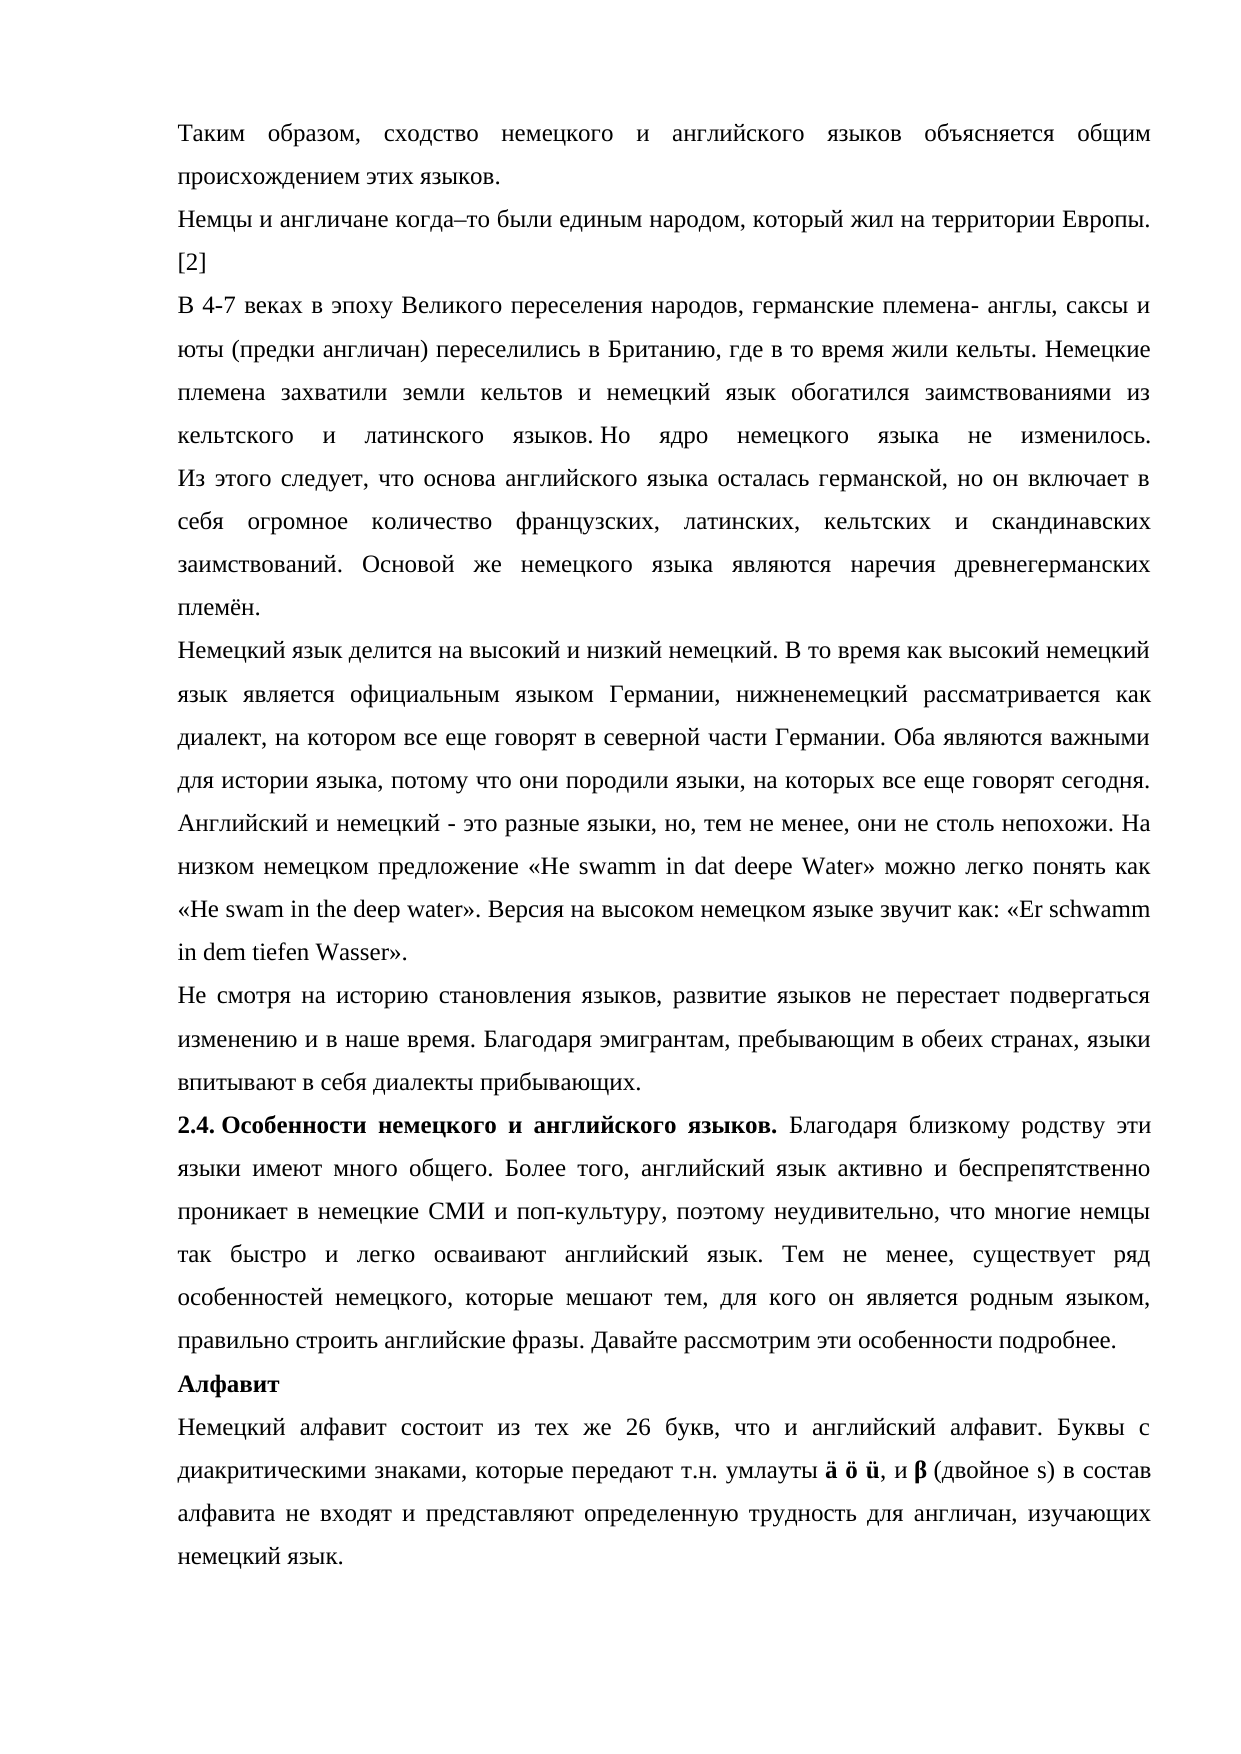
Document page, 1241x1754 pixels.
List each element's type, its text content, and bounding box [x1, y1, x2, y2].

text 2.4. Особенности немецкого и английского языков. Благодаря близкому родству эти языки имеют много общего. Более того, английский язык активно и беспрепятственно проникает в немецкие СМИ и поп-культуру, поэтому неудивительно, что многие немцы так быстро и легко осваивают английский язык. Тем не менее, существует ряд особенностей немецкого, которые мешают тем, для кого он является родным языком, правильно строить английские фразы. Давайте рассмотрим эти особенности подробнее. [177, 1110, 1152, 1354]
text Немецкий язык делится на высокий и низкий немецкий. В то время как высокий немецкий язык является официальным языком Германии, нижненемецкий рассматривается как диалект, на котором все еще говорят в северной части Германии. Оба являются важными для истории языка, потому что они породили языки, на которых все еще говорят сегодня. Английский и немецкий - это разные языки, но, тем не менее, они не столь непохожи. На низком немецком предложение «He swamm in dat deepe Water» можно легко понять как «He swam in the deep water». Версия на высоком немецком языке звучит как: «Er schwamm in dem tiefen Wasser». [177, 636, 1152, 966]
text Не смотря на историю становления языков, развитие языков не перестает подвергаться изменению и в наше время. Благодаря эмигрантам, пребывающим в обеих странах, языки впитывают в себя диалекты прибывающих. [177, 981, 1152, 1096]
text Алфавит [177, 1369, 1152, 1397]
text Таким образом, сходство немецкого и английского языков объясняется общим происхождением этих языков. [177, 118, 1152, 190]
text В 4-7 веках в эпоху Великого переселения народов, германские племена- англы, саксы и юты (предки англичан) переселились в Британию, где в то время жили кельты. Немецкие племена захватили земли кельтов и немецкий язык обогатился заимствованиями из кельтского и латинского языков. Но ядро немецкого языка не изменилось. Из этого следует, что основа английского языка осталась германской, но он включает в себя огромное количество французских, латинских, кельтских и скандинавских заимствований. Основой же немецкого языка являются наречия древнегерманских племён. [177, 291, 1152, 621]
text Немецкий алфавит состоит из тех же 26 букв, что и английский алфавит. Буквы с диакритическими знаками, которые передают т.н. умлауты ä ö ü, и β (двойное s) в состав алфавита не входят и представляют определенную трудность для англичан, изучающих немецкий язык. [177, 1412, 1152, 1570]
text Немцы и англичане когда–то были единым народом, который жил на территории Европы.[2] [177, 204, 1152, 276]
